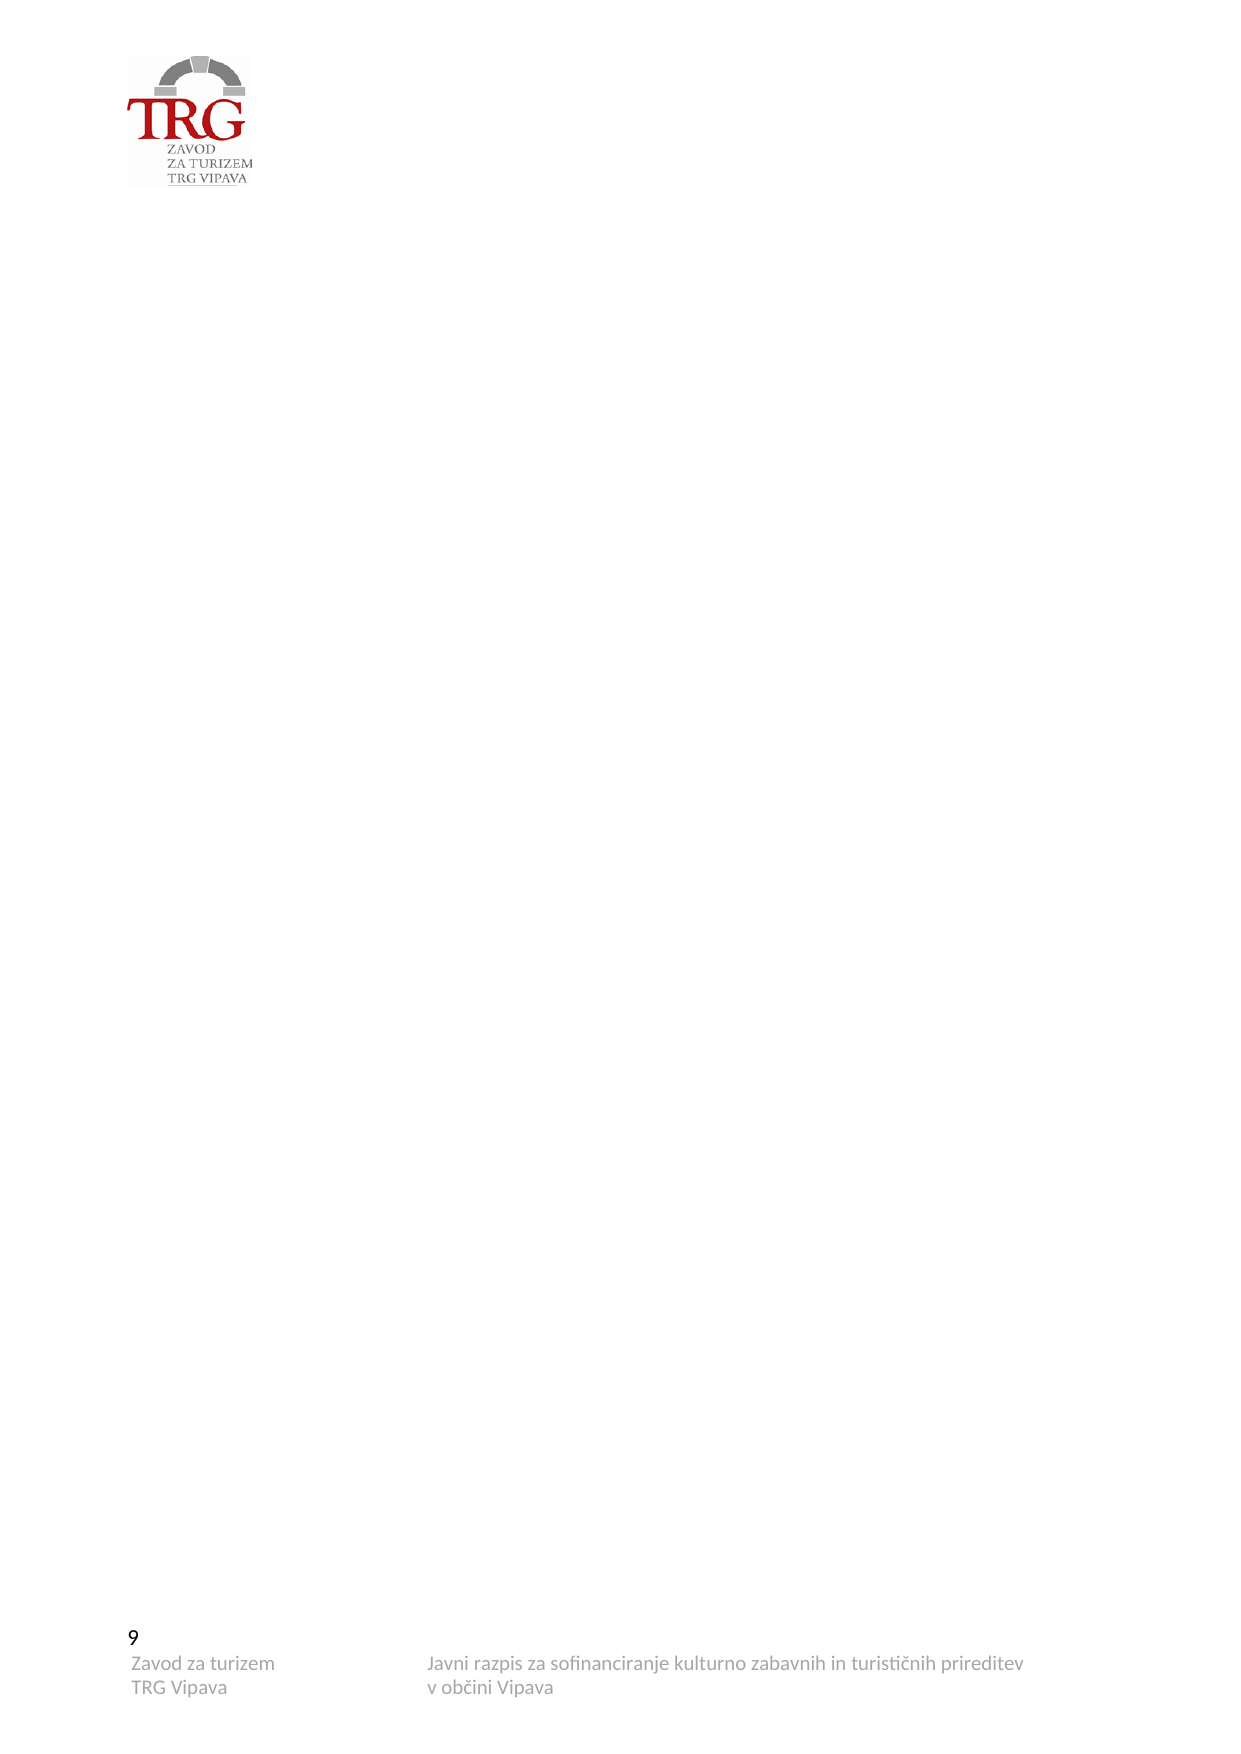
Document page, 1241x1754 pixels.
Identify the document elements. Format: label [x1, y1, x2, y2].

picture [127, 56, 253, 186]
